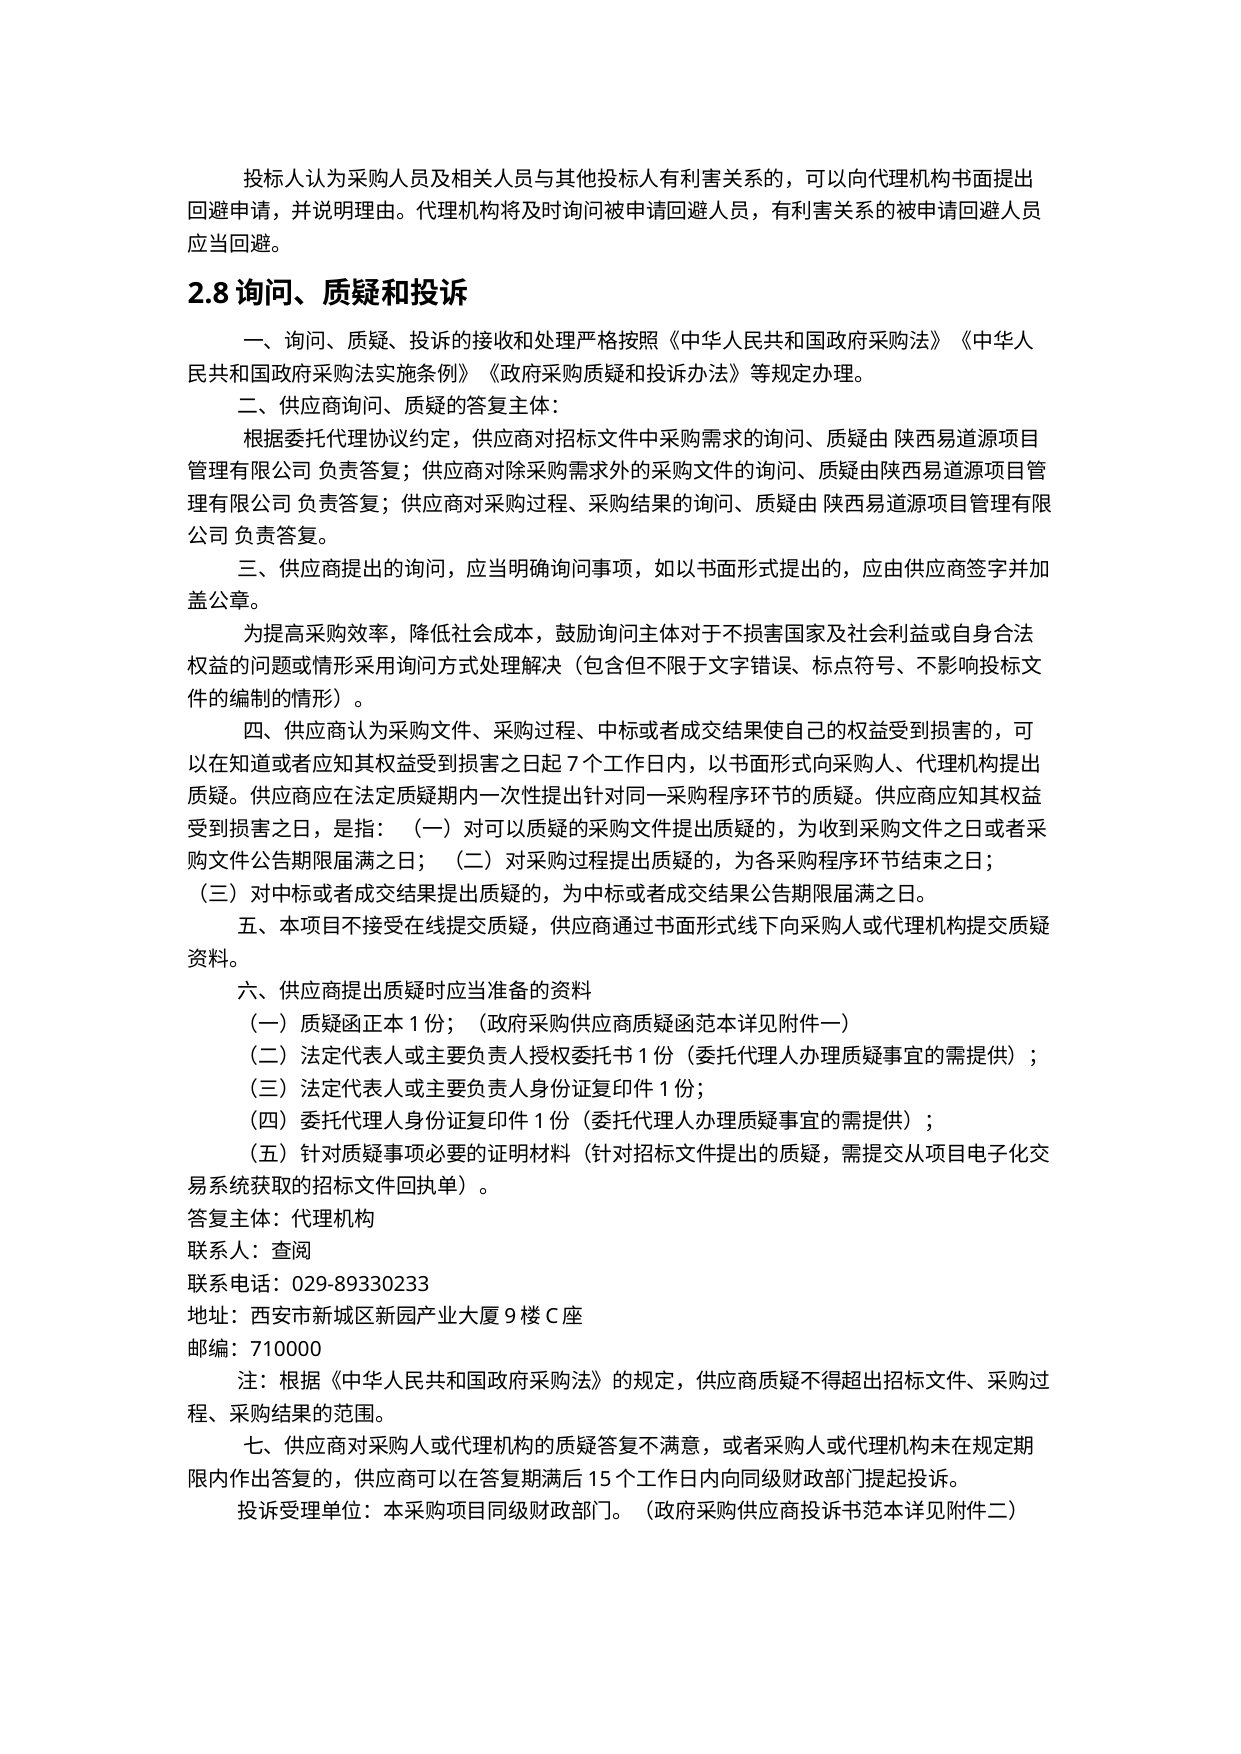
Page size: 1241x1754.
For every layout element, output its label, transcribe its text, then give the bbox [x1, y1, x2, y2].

text 七、供应商对采购人或代理机构的质疑答复不满意，或者采购人或代理机构未在规定期限内作出答复的，供应商可以在答复期满后15个工作日内向同级财政部门提起投诉。 [187, 1429, 1053, 1494]
text （一）质疑函正本1份；（政府采购供应商质疑函范本详见附件一） [187, 1007, 1053, 1039]
text 六、供应商提出质疑时应当准备的资料 [187, 974, 1053, 1007]
text 联系电话：029-89330233 [187, 1267, 1053, 1299]
text 投诉受理单位：本采购项目同级财政部门。（政府采购供应商投诉书范本详见附件二） [187, 1494, 1053, 1527]
text （五）针对质疑事项必要的证明材料（针对招标文件提出的质疑，需提交从项目电子化交易系统获取的招标文件回执单）。 [187, 1137, 1053, 1202]
text 邮编：710000 [187, 1332, 1053, 1364]
text 联系人：查阅 [187, 1234, 1053, 1267]
text 五、本项目不接受在线提交质疑，供应商通过书面形式线下向采购人或代理机构提交质疑资料。 [187, 909, 1053, 974]
text 根据委托代理协议约定，供应商对招标文件中采购需求的询问、质疑由 陕西易道源项目管理有限公司 负责答复；供应商对除采购需求外的采购文件的询问、质疑由陕西易道源项目管理有限公司 负责答复；供应商对采购过程、采购结果的询问、质疑由 陕西易道源项目管理有限公司 负责答复。 [187, 422, 1053, 552]
text 一、询问、质疑、投诉的接收和处理严格按照《中华人民共和国政府采购法》《中华人民共和国政府采购法实施条例》《政府采购质疑和投诉办法》等规定办理。 [187, 324, 1053, 389]
text 二、供应商询问、质疑的答复主体： [187, 389, 1053, 422]
text 投标人认为采购人员及相关人员与其他投标人有利害关系的，可以向代理机构书面提出回避申请，并说明理由。代理机构将及时询问被申请回避人员，有利害关系的被申请回避人员应当回避。 [187, 162, 1053, 259]
text 注：根据《中华人民共和国政府采购法》的规定，供应商质疑不得超出招标文件、采购过程、采购结果的范围。 [187, 1364, 1053, 1429]
text （二）法定代表人或主要负责人授权委托书1份（委托代理人办理质疑事宜的需提供）； [187, 1039, 1053, 1072]
text 三、供应商提出的询问，应当明确询问事项，如以书面形式提出的，应由供应商签字并加盖公章。 [187, 552, 1053, 617]
text 为提高采购效率，降低社会成本，鼓励询问主体对于不损害国家及社会利益或自身合法权益的问题或情形采用询问方式处理解决（包含但不限于文字错误、标点符号、不影响投标文件的编制的情形）。 [187, 617, 1053, 714]
text 答复主体：代理机构 [187, 1202, 1053, 1234]
text 四、供应商认为采购文件、采购过程、中标或者成交结果使自己的权益受到损害的，可以在知道或者应知其权益受到损害之日起7个工作日内，以书面形式向采购人、代理机构提出质疑。供应商应在法定质疑期内一次性提出针对同一采购程序环节的质疑。供应商应知其权益受到损害之日，是指： （一）对可以质疑的采购文件提出质疑的，为收到采购文件之日或者采购文件公告期限届满之日； （二）对采购过程提出质疑的，为各采购程序环节结束之日； （三）对中标或者成交结果提出质疑的，为中标或者成交结果公告期限届满之日。 [187, 714, 1053, 909]
text （四）委托代理人身份证复印件1份（委托代理人办理质疑事宜的需提供）； [187, 1104, 1053, 1137]
text （三）法定代表人或主要负责人身份证复印件1份； [187, 1072, 1053, 1104]
text 2.8询问、质疑和投诉 [187, 259, 1053, 324]
text 地址：西安市新城区新园产业大厦9楼C座 [187, 1299, 1053, 1332]
